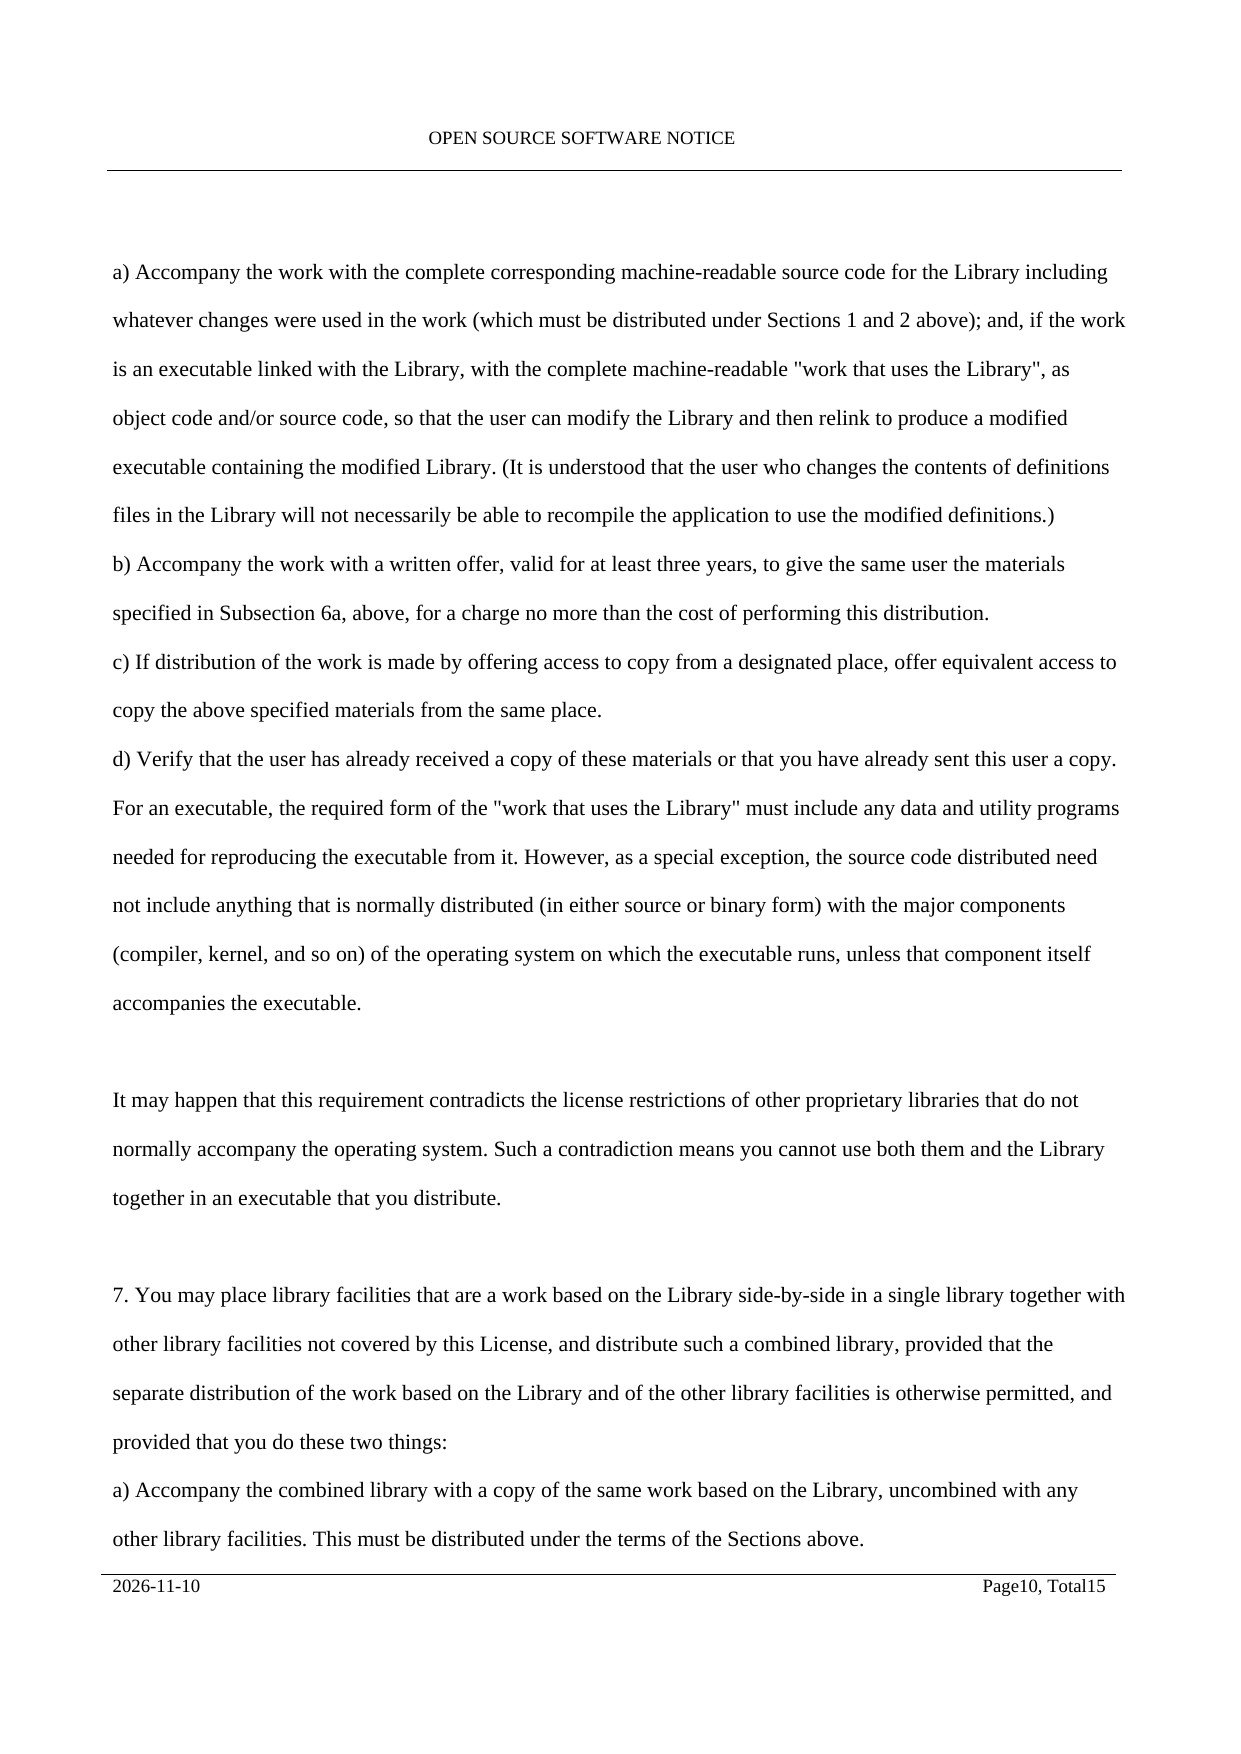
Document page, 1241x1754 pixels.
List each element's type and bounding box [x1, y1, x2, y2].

text [112, 206, 1128, 1555]
